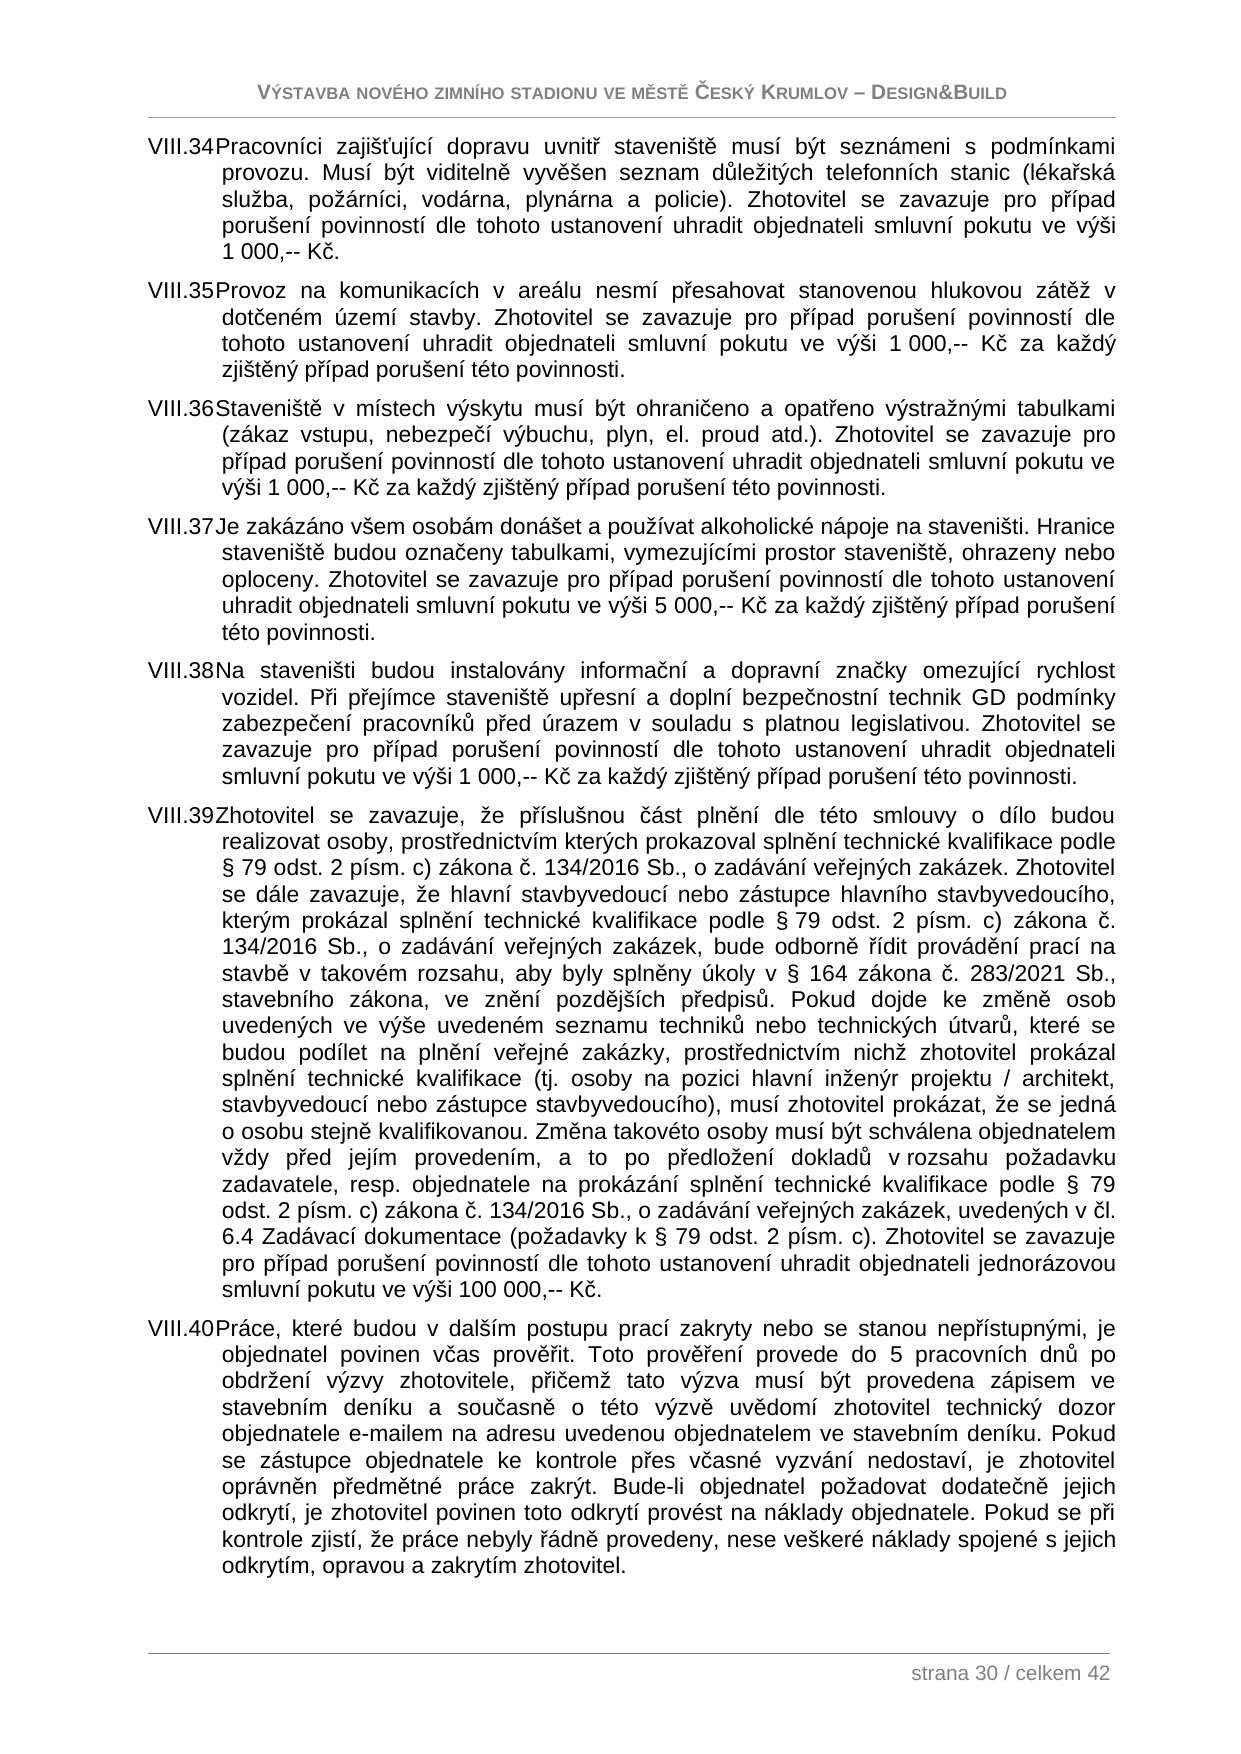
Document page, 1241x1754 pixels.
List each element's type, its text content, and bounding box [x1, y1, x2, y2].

list Staveniště v místech výskytu musí být ohraničeno a opatřeno výstražnými tabulkami (zákaz vstupu, nebezpečí výbuchu, plyn, el. proud atd.). Zhotovitel se zavazuje pro případ porušení povinností dle tohoto ustanovení uhradit objednateli smluvní pokutu ve výši 1 000,-- Kč za každý zjištěný případ porušení této povinnosti. [148, 395, 1116, 501]
list Pracovníci zajišťující dopravu uvnitř staveniště musí být seznámeni s podmínkami provozu. Musí být viditelně vyvěšen seznam důležitých telefonních stanic (lékařská služba, požárníci, vodárna, plynárna a policie). Zhotovitel se zavazuje pro případ porušení povinností dle tohoto ustanovení uhradit objednateli smluvní pokutu ve výši 1 000,-- Kč. [148, 133, 1116, 265]
list Zhotovitel se zavazuje, že příslušnou část plnění dle této smlouvy o dílo budou realizovat osoby, prostřednictvím kterých prokazoval splnění technické kvalifikace podle § 79 odst. 2 písm. c) zákona č. 134/2016 Sb., o zadávání veřejných zakázek. Zhotovitel se dále zavazuje, že hlavní stavbyvedoucí nebo zástupce hlavního stavbyvedoucího, kterým prokázal splnění technické kvalifikace podle § 79 odst. 2 písm. c) zákona č. 134/2016 Sb., o zadávání veřejných zakázek, bude odborně řídit provádění prací na stavbě v takovém rozsahu, aby byly splněny úkoly v § 164 zákona č. 283/2021 Sb., stavebního zákona, ve znění pozdějších předpisů. Pokud dojde ke změně osob uvedených ve výše uvedeném seznamu techniků nebo technických útvarů, které se budou podílet na plnění veřejné zakázky, prostřednictvím nichž zhotovitel prokázal splnění technické kvalifikace (tj. osoby na pozici hlavní inženýr projektu / architekt, stavbyvedoucí nebo zástupce stavbyvedoucího), musí zhotovitel prokázat, že se jedná o osobu stejně kvalifikovanou. Změna takovéto osoby musí být schválena objednatelem vždy před jejím provedením, a to po předložení dokladů v rozsahu požadavku zadavatele, resp. objednatele na prokázání splnění technické kvalifikace podle § 79 odst. 2 písm. c) zákona č. 134/2016 Sb., o zadávání veřejných zakázek, uvedených v čl. 6.4 Zadávací dokumentace (požadavky k § 79 odst. 2 písm. c). Zhotovitel se zavazuje pro případ porušení povinností dle tohoto ustanovení uhradit objednateli jednorázovou smluvní pokutu ve výši 100 000,-- Kč. [148, 802, 1116, 1302]
list Je zakázáno všem osobám donášet a používat alkoholické nápoje na staveništi. Hranice staveniště budou označeny tabulkami, vymezujícími prostor staveniště, ohrazeny nebo oploceny. Zhotovitel se zavazuje pro případ porušení povinností dle tohoto ustanovení uhradit objednateli smluvní pokutu ve výši 5 000,-- Kč za každý zjištěný případ porušení této povinnosti. [148, 513, 1116, 645]
list Na staveništi budou instalovány informační a dopravní značky omezující rychlost vozidel. Při přejímce staveniště upřesní a doplní bezpečnostní technik GD podmínky zabezpečení pracovníků před úrazem v souladu s platnou legislativou. Zhotovitel se zavazuje pro případ porušení povinností dle tohoto ustanovení uhradit objednateli smluvní pokutu ve výši 1 000,-- Kč za každý zjištěný případ porušení této povinnosti. [148, 657, 1116, 789]
list Práce, které budou v dalším postupu prací zakryty nebo se stanou nepřístupnými, je objednatel povinen včas prověřit. Toto prověření provede do 5 pracovních dnů po obdržení výzvy zhotovitele, přičemž tato výzva musí být provedena zápisem ve stavebním deníku a současně o této výzvě uvědomí zhotovitel technický dozor objednatele e-mailem na adresu uvedenou objednatelem ve stavebním deníku. Pokud se zástupce objednatele ke kontrole přes včasné vyzvání nedostaví, je zhotovitel oprávněn předmětné práce zakrýt. Bude-li objednatel požadovat dodatečně jejich odkrytí, je zhotovitel povinen toto odkrytí provést na náklady objednatele. Pokud se při kontrole zjistí, že práce nebyly řádně provedeny, nese veškeré náklady spojené s jejich odkrytím, opravou a zakrytím zhotovitel. [148, 1315, 1116, 1578]
list Provoz na komunikacích v areálu nesmí přesahovat stanovenou hlukovou zátěž v dotčeném území stavby. Zhotovitel se zavazuje pro případ porušení povinností dle tohoto ustanovení uhradit objednateli smluvní pokutu ve výši 1 000,-- Kč za každý zjištěný případ porušení této povinnosti. [148, 277, 1116, 383]
